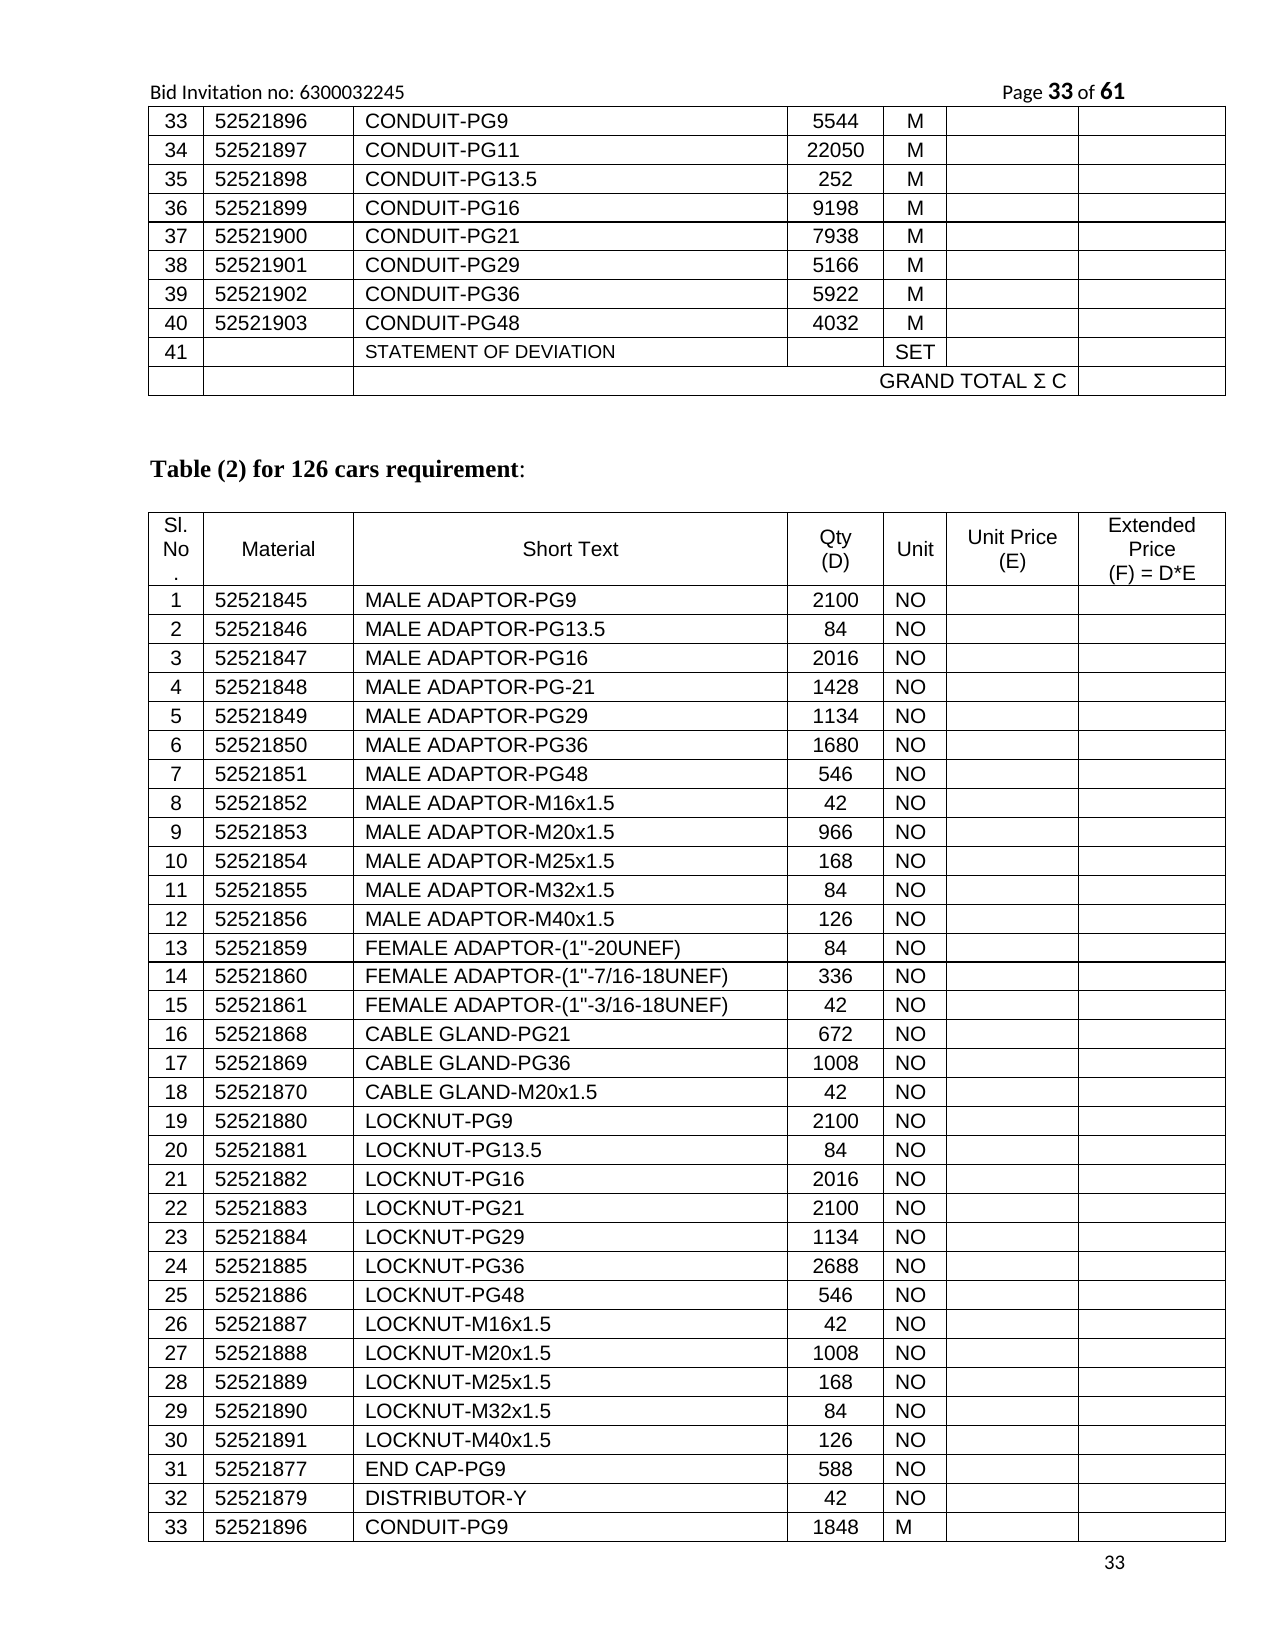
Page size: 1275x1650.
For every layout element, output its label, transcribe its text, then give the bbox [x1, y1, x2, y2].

table_cell 52521846 [204, 615, 353, 643]
table_cell [1079, 1136, 1225, 1164]
table_cell 6 [149, 731, 203, 759]
table_cell [947, 1513, 1078, 1541]
table_cell 1134 [788, 702, 883, 730]
table_cell [947, 1136, 1078, 1164]
table_cell 336 [788, 963, 883, 990]
table_cell [947, 1455, 1078, 1483]
table_cell [1079, 165, 1225, 192]
table_cell FEMALE ADAPTOR-(1"-7/16-18UNEF) [354, 963, 787, 990]
table_cell 42 [788, 1078, 883, 1106]
table_cell 52521886 [204, 1281, 353, 1309]
table_cell [947, 1426, 1078, 1454]
table_cell NO [884, 991, 946, 1019]
table_cell MALE ADAPTOR-PG9 [354, 586, 787, 614]
table_cell 2688 [788, 1252, 883, 1280]
table_cell 52521859 [204, 934, 353, 961]
table_cell NO [884, 673, 946, 701]
table_cell LOCKNUT-PG48 [354, 1281, 787, 1309]
table_cell [947, 1281, 1078, 1309]
table_cell 27 [149, 1339, 203, 1367]
table_cell 52521900 [204, 223, 353, 250]
table_cell 2100 [788, 586, 883, 614]
table_cell 52521845 [204, 586, 353, 614]
table_cell 2100 [788, 1107, 883, 1135]
table_cell [1079, 1078, 1225, 1106]
table_cell 7 [149, 760, 203, 788]
table_cell 52521870 [204, 1078, 353, 1106]
table_cell 52521852 [204, 789, 353, 817]
table_cell 52521869 [204, 1049, 353, 1077]
table_cell M [884, 107, 946, 134]
table_cell [1079, 847, 1225, 874]
table_cell 26 [149, 1310, 203, 1338]
table_cell 52521884 [204, 1223, 353, 1251]
table_cell NO [884, 1484, 946, 1512]
table_cell LOCKNUT-M40x1.5 [354, 1426, 787, 1454]
table_cell 546 [788, 760, 883, 788]
table_cell 5544 [788, 107, 883, 134]
table_cell 52521899 [204, 194, 353, 221]
table_cell 84 [788, 1397, 883, 1425]
table_cell LOCKNUT-PG36 [354, 1252, 787, 1280]
table_cell [947, 338, 1078, 366]
table_cell NO [884, 644, 946, 672]
table_header Material [204, 513, 353, 585]
table_cell 42 [788, 789, 883, 817]
table_cell 33 [149, 1513, 203, 1541]
table_cell 23 [149, 1223, 203, 1251]
table_cell NO [884, 1049, 946, 1077]
table_cell [788, 338, 883, 366]
table_cell CONDUIT-PG21 [354, 223, 787, 250]
table_cell 3 [149, 644, 203, 672]
table_cell NO [884, 818, 946, 846]
table_cell STATEMENT OF DEVIATION [354, 338, 787, 366]
table_cell [947, 1194, 1078, 1222]
table_cell 84 [788, 934, 883, 961]
table_cell [1079, 280, 1225, 308]
table_cell LOCKNUT-M16x1.5 [354, 1310, 787, 1338]
table_cell 52521854 [204, 847, 353, 874]
table_cell 546 [788, 1281, 883, 1309]
table_cell [947, 1049, 1078, 1077]
table_cell [1079, 1484, 1225, 1512]
table_cell [1079, 991, 1225, 1019]
table_cell 40 [149, 309, 203, 337]
table_cell 29 [149, 1397, 203, 1425]
table_cell [1079, 251, 1225, 279]
table_cell MALE ADAPTOR-M32x1.5 [354, 876, 787, 903]
table_cell 252 [788, 165, 883, 192]
table_cell [947, 673, 1078, 701]
table_cell 31 [149, 1455, 203, 1483]
table_cell 39 [149, 280, 203, 308]
table_cell FEMALE ADAPTOR-(1"-20UNEF) [354, 934, 787, 961]
table_cell [1079, 1194, 1225, 1222]
table_cell CONDUIT-PG13.5 [354, 165, 787, 192]
table_cell [947, 1310, 1078, 1338]
table_cell NO [884, 1426, 946, 1454]
table_cell NO [884, 1223, 946, 1251]
table_cell GRAND TOTAL Ʃ C [354, 367, 1078, 395]
table_cell [1079, 789, 1225, 817]
table_cell M [884, 194, 946, 221]
table_cell 18 [149, 1078, 203, 1106]
table_cell DISTRIBUTOR-Y [354, 1484, 787, 1512]
table_cell 84 [788, 615, 883, 643]
table_cell [1079, 1281, 1225, 1309]
table_cell [947, 1484, 1078, 1512]
table_cell 1848 [788, 1513, 883, 1541]
table_cell NO [884, 1252, 946, 1280]
table_cell 52521850 [204, 731, 353, 759]
table_cell [947, 731, 1078, 759]
table_cell 5922 [788, 280, 883, 308]
table_cell [947, 644, 1078, 672]
table_cell 52521853 [204, 818, 353, 846]
table_cell NO [884, 1020, 946, 1048]
table_cell FEMALE ADAPTOR-(1"-3/16-18UNEF) [354, 991, 787, 1019]
table_cell 52521855 [204, 876, 353, 903]
table_cell [1079, 731, 1225, 759]
table_cell [947, 1368, 1078, 1396]
table_cell NO [884, 1339, 946, 1367]
table_cell NO [884, 1194, 946, 1222]
table_cell 1 [149, 586, 203, 614]
table_cell LOCKNUT-M32x1.5 [354, 1397, 787, 1425]
table_cell 1008 [788, 1339, 883, 1367]
table_cell [149, 367, 203, 395]
table_cell 52521868 [204, 1020, 353, 1048]
table_cell [947, 702, 1078, 730]
table_cell NO [884, 847, 946, 874]
table_cell [1079, 223, 1225, 250]
table_cell [1079, 338, 1225, 366]
table_cell LOCKNUT-PG29 [354, 1223, 787, 1251]
table_cell 1008 [788, 1049, 883, 1077]
table_cell 52521877 [204, 1455, 353, 1483]
table_cell NO [884, 1078, 946, 1106]
table_cell [1079, 905, 1225, 932]
table_header Qty (D) [788, 513, 883, 585]
table_header Sl. No. [149, 513, 203, 585]
table_cell 4 [149, 673, 203, 701]
table_cell LOCKNUT-PG21 [354, 1194, 787, 1222]
table_cell NO [884, 1397, 946, 1425]
table_cell [947, 991, 1078, 1019]
table_cell 11 [149, 876, 203, 903]
table_cell [1079, 1020, 1225, 1048]
table_cell CONDUIT-PG48 [354, 309, 787, 337]
table_cell M [884, 280, 946, 308]
table_cell 25 [149, 1281, 203, 1309]
table_cell NO [884, 1281, 946, 1309]
table_cell [947, 1252, 1078, 1280]
table_cell 37 [149, 223, 203, 250]
table_cell [1079, 1310, 1225, 1338]
table_cell END CAP-PG9 [354, 1455, 787, 1483]
table_cell 126 [788, 1426, 883, 1454]
table_cell [947, 280, 1078, 308]
table_cell MALE ADAPTOR-PG13.5 [354, 615, 787, 643]
table_cell NO [884, 760, 946, 788]
table_cell [1079, 963, 1225, 990]
table_cell NO [884, 934, 946, 961]
table_cell LOCKNUT-PG16 [354, 1165, 787, 1193]
table_cell CABLE GLAND-PG21 [354, 1020, 787, 1048]
table_cell 5 [149, 702, 203, 730]
table_cell MALE ADAPTOR-M25x1.5 [354, 847, 787, 874]
table_cell 34 [149, 136, 203, 163]
table_cell [1079, 1107, 1225, 1135]
table_cell 588 [788, 1455, 883, 1483]
table_cell [1079, 1339, 1225, 1367]
table_cell 9 [149, 818, 203, 846]
table_cell M [884, 1513, 946, 1541]
table_cell [204, 367, 353, 395]
table_cell 42 [788, 1484, 883, 1512]
table_cell [1079, 876, 1225, 903]
table_cell 22050 [788, 136, 883, 163]
table_cell [947, 1107, 1078, 1135]
table_cell CONDUIT-PG16 [354, 194, 787, 221]
table_cell [947, 194, 1078, 221]
table_cell [1079, 702, 1225, 730]
table_cell 1134 [788, 1223, 883, 1251]
table_cell [1079, 1455, 1225, 1483]
table_cell 52521861 [204, 991, 353, 1019]
table_cell M [884, 309, 946, 337]
table_cell M [884, 223, 946, 250]
table_cell 24 [149, 1252, 203, 1280]
table_cell [204, 338, 353, 366]
table_cell SET [884, 338, 946, 366]
table_cell [947, 818, 1078, 846]
table_cell 41 [149, 338, 203, 366]
table_cell NO [884, 905, 946, 932]
table_cell 2016 [788, 1165, 883, 1193]
table_cell [947, 876, 1078, 903]
table_cell [1079, 644, 1225, 672]
table_cell CONDUIT-PG36 [354, 280, 787, 308]
table_cell 22 [149, 1194, 203, 1222]
table_cell [947, 1020, 1078, 1048]
table_cell 36 [149, 194, 203, 221]
table_cell [1079, 818, 1225, 846]
table_cell [947, 963, 1078, 990]
table_cell [947, 586, 1078, 614]
table_cell CONDUIT-PG11 [354, 136, 787, 163]
table_cell [947, 615, 1078, 643]
table_cell 9198 [788, 194, 883, 221]
table_cell [1079, 1049, 1225, 1077]
table_cell 20 [149, 1136, 203, 1164]
table_cell 52521880 [204, 1107, 353, 1135]
table_cell 52521847 [204, 644, 353, 672]
table_cell [1079, 934, 1225, 961]
table_header Short Text [354, 513, 787, 585]
table_cell LOCKNUT-M20x1.5 [354, 1339, 787, 1367]
table_cell 52521890 [204, 1397, 353, 1425]
table_cell 52521851 [204, 760, 353, 788]
table_cell MALE ADAPTOR-PG48 [354, 760, 787, 788]
table_cell 7938 [788, 223, 883, 250]
table_cell 28 [149, 1368, 203, 1396]
table_cell 52521891 [204, 1426, 353, 1454]
table_cell CABLE GLAND-M20x1.5 [354, 1078, 787, 1106]
table_cell [1079, 760, 1225, 788]
table_cell 4032 [788, 309, 883, 337]
table_cell 2016 [788, 644, 883, 672]
table_cell [947, 789, 1078, 817]
table_header Extended Price (F) = D*E [1079, 513, 1225, 585]
table_cell [1079, 1165, 1225, 1193]
table_cell 52521902 [204, 280, 353, 308]
table_cell 52521887 [204, 1310, 353, 1338]
table_cell NO [884, 963, 946, 990]
table_cell 19 [149, 1107, 203, 1135]
table_cell 126 [788, 905, 883, 932]
table_cell 672 [788, 1020, 883, 1048]
table_cell NO [884, 615, 946, 643]
table_cell 15 [149, 991, 203, 1019]
table_cell 84 [788, 876, 883, 903]
table_cell 52521882 [204, 1165, 353, 1193]
table_cell M [884, 165, 946, 192]
table_cell 52521903 [204, 309, 353, 337]
table_cell 52521860 [204, 963, 353, 990]
table_cell 14 [149, 963, 203, 990]
table_cell 5166 [788, 251, 883, 279]
table_cell CONDUIT-PG9 [354, 107, 787, 134]
table_cell 10 [149, 847, 203, 874]
table_cell NO [884, 1107, 946, 1135]
table_cell 168 [788, 847, 883, 874]
table_cell [1079, 1368, 1225, 1396]
table_cell 52521889 [204, 1368, 353, 1396]
table_cell 52521879 [204, 1484, 353, 1512]
table_cell [947, 1223, 1078, 1251]
table_cell M [884, 251, 946, 279]
table_cell 42 [788, 991, 883, 1019]
table_cell [1079, 367, 1225, 395]
table_cell LOCKNUT-PG13.5 [354, 1136, 787, 1164]
table_cell 52521896 [204, 1513, 353, 1541]
table_cell MALE ADAPTOR-M20x1.5 [354, 818, 787, 846]
table_cell [947, 1078, 1078, 1106]
table_cell 38 [149, 251, 203, 279]
table_cell 30 [149, 1426, 203, 1454]
table_cell [947, 165, 1078, 192]
table_cell [1079, 309, 1225, 337]
table_cell 42 [788, 1310, 883, 1338]
table_cell 2 [149, 615, 203, 643]
table_cell NO [884, 1136, 946, 1164]
table_cell 52521883 [204, 1194, 353, 1222]
table_cell NO [884, 1368, 946, 1396]
table_cell M [884, 136, 946, 163]
table_cell [947, 847, 1078, 874]
table_cell 8 [149, 789, 203, 817]
table_cell 52521896 [204, 107, 353, 134]
table_cell [1079, 194, 1225, 221]
table_cell [947, 107, 1078, 134]
table_cell 1428 [788, 673, 883, 701]
table_cell MALE ADAPTOR-PG29 [354, 702, 787, 730]
table_cell 13 [149, 934, 203, 961]
table_cell NO [884, 702, 946, 730]
table_cell [1079, 1397, 1225, 1425]
table_cell [947, 905, 1078, 932]
table_cell [1079, 136, 1225, 163]
table_cell 1680 [788, 731, 883, 759]
table_cell 12 [149, 905, 203, 932]
table_cell NO [884, 1455, 946, 1483]
table_cell MALE ADAPTOR-PG36 [354, 731, 787, 759]
table_cell [1079, 586, 1225, 614]
table_cell [1079, 615, 1225, 643]
table_cell MALE ADAPTOR-M16x1.5 [354, 789, 787, 817]
table_header Unit [884, 513, 946, 585]
table_cell [947, 1339, 1078, 1367]
table_cell 52521897 [204, 136, 353, 163]
table_cell 16 [149, 1020, 203, 1048]
table_cell [947, 1397, 1078, 1425]
table_cell CONDUIT-PG9 [354, 1513, 787, 1541]
table_cell 2100 [788, 1194, 883, 1222]
table_cell 966 [788, 818, 883, 846]
table_cell NO [884, 1310, 946, 1338]
table_cell 52521901 [204, 251, 353, 279]
table_cell LOCKNUT-M25x1.5 [354, 1368, 787, 1396]
table_cell [947, 223, 1078, 250]
table_cell [1079, 1426, 1225, 1454]
table_cell 33 [149, 107, 203, 134]
table_cell MALE ADAPTOR-M40x1.5 [354, 905, 787, 932]
table_cell NO [884, 731, 946, 759]
table_cell 52521856 [204, 905, 353, 932]
table_cell [947, 934, 1078, 961]
table_cell NO [884, 876, 946, 903]
table_cell [1079, 1252, 1225, 1280]
table_cell 32 [149, 1484, 203, 1512]
text Table (2) for 126 cars requirement: [150, 454, 1125, 483]
table_cell CONDUIT-PG29 [354, 251, 787, 279]
table_cell 52521849 [204, 702, 353, 730]
table_cell CABLE GLAND-PG36 [354, 1049, 787, 1077]
table_cell NO [884, 789, 946, 817]
table_cell 52521888 [204, 1339, 353, 1367]
table_cell 52521881 [204, 1136, 353, 1164]
table_cell [947, 309, 1078, 337]
table_cell [1079, 1223, 1225, 1251]
table_cell 52521848 [204, 673, 353, 701]
table_cell [947, 1165, 1078, 1193]
table_cell 168 [788, 1368, 883, 1396]
table_cell [1079, 1513, 1225, 1541]
table_cell NO [884, 586, 946, 614]
table_cell [947, 136, 1078, 163]
table_header Unit Price (E) [947, 513, 1078, 585]
table_cell MALE ADAPTOR-PG-21 [354, 673, 787, 701]
table_cell [947, 251, 1078, 279]
table_cell 84 [788, 1136, 883, 1164]
table_cell NO [884, 1165, 946, 1193]
table_cell MALE ADAPTOR-PG16 [354, 644, 787, 672]
table_cell 52521898 [204, 165, 353, 192]
table_cell [1079, 673, 1225, 701]
table_cell 17 [149, 1049, 203, 1077]
table_cell [1079, 107, 1225, 134]
table_cell [947, 760, 1078, 788]
table_cell LOCKNUT-PG9 [354, 1107, 787, 1135]
table_cell 21 [149, 1165, 203, 1193]
table_cell 52521885 [204, 1252, 353, 1280]
table_cell 35 [149, 165, 203, 192]
